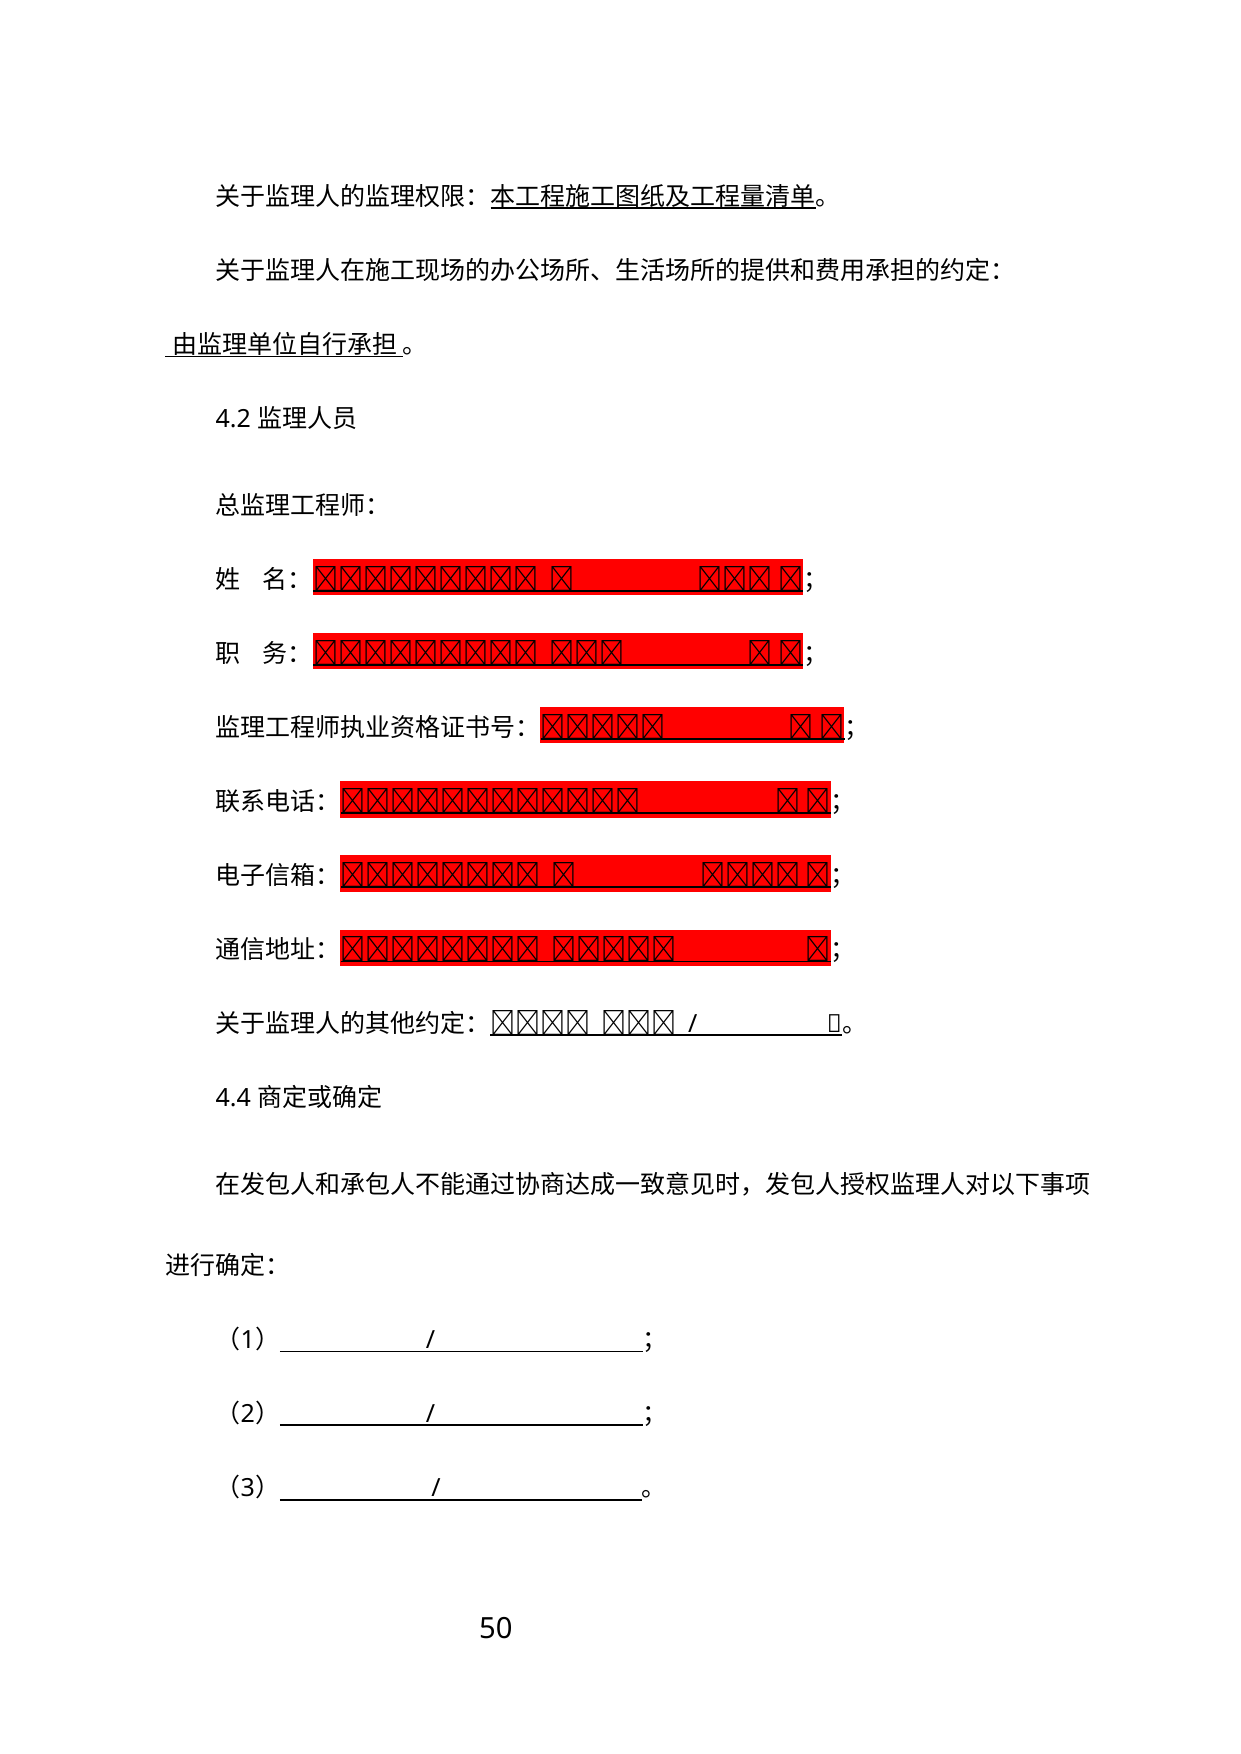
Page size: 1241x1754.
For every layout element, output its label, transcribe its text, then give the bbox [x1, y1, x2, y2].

text 监理工程师执业资格证书号：  ； [165, 693, 1092, 758]
text 关于监理人在施工现场的办公场所、生活场所的提供和费用承担的约定： [165, 236, 1092, 301]
text 在发包人和承包人不能通过协商达成一致意见时，发包人授权监理人对以下事项进行确定： [165, 1150, 1092, 1296]
text （2） / ； [165, 1379, 1092, 1444]
text 总监理工程师： [165, 471, 1092, 536]
text 职 务：   ； [165, 619, 1092, 684]
text 电子信箱：   ； [165, 841, 1092, 906]
text 通信地址：  ； [165, 915, 1092, 980]
text （3） / 。 [165, 1453, 1092, 1518]
text 由监理单位自行承担 。 [165, 310, 1092, 375]
text 关于监理人的监理权限：本工程施工图纸及工程量清单。 [165, 162, 1092, 227]
text 4.2 监理人员 [165, 384, 1092, 449]
text （1） / ； [165, 1305, 1092, 1370]
text 关于监理人的其他约定：  / 。 [165, 989, 1092, 1054]
text 姓 名：   ； [165, 545, 1092, 610]
text 4.4 商定或确定 [165, 1063, 1092, 1128]
text 联系电话：  ； [165, 767, 1092, 832]
